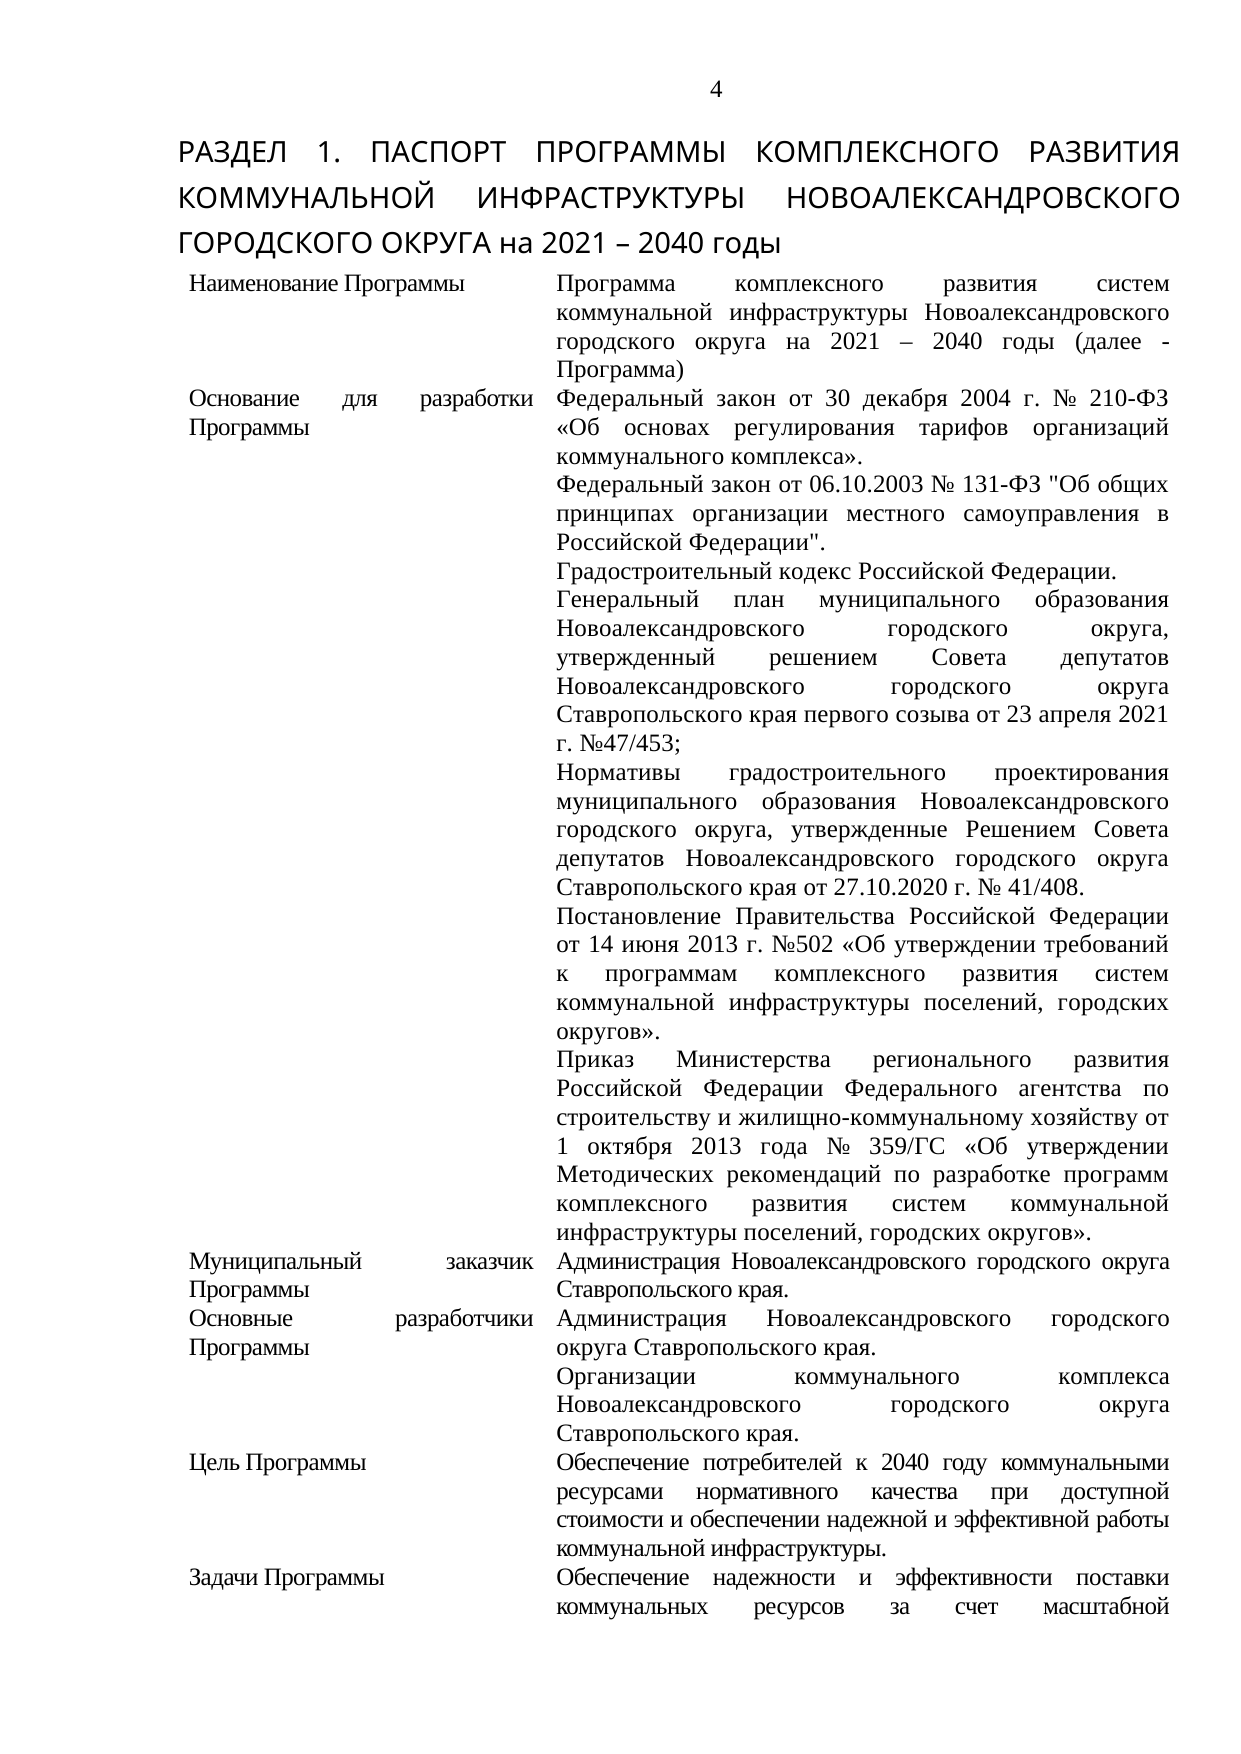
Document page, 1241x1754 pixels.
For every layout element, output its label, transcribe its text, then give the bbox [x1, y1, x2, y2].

table_cell Цель Программы [177, 1447, 545, 1562]
table_cell Задачи Программы [177, 1562, 545, 1619]
table_cell Обеспечение потребителей к 2040 году коммунальными ресурсами нормативного качества при доступной стоимости и обеспечении надежной и эффективной работы коммунальной инфраструктуры. [545, 1447, 1181, 1562]
table_header Наименование Программы [177, 268, 545, 383]
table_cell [545, 1562, 1181, 1619]
table_cell Основание для разработки Программы [177, 383, 545, 1246]
table_header Программа комплексного развития систем коммунальной инфраструктуры Новоалександровского городского округа на 2021 – 2040 годы (далее - Программа) [545, 268, 1181, 383]
table_cell Муниципальный заказчик Программы [177, 1246, 545, 1303]
table_cell Федеральный закон от 30 декабря 2004 г. № 210-ФЗ «Об основах регулирования тарифов организаций коммунального комплекса». Федеральный закон от 06.10.2003 № 131-ФЗ "Об общих принципах организации местного самоуправления в Российской Федерации". Градостроительный кодекс Российской Федерации. Генеральный план муниципального образования Новоалександровского городского округа, утвержденный решением Совета депутатов Новоалександровского городского округа Ставропольского края первого созыва от 23 апреля 2021 г. №47/453; Нормативы градостроительного проектирования муниципального образования Новоалександровского городского округа, утвержденные Решением Совета депутатов Новоалександровского городского округа Ставропольского края от 27.10.2020 г. № 41/408. Постановление Правительства Российской Федерации от 14 июня 2013 г. №502 «Об утверждении требований к программам комплексного развития систем коммунальной инфраструктуры поселений, городских округов». Приказ Министерства регионального развития Российской Федерации Федерального агентства по строительству и жилищно-коммунальному хозяйству от 1 октября 2013 года № 359/ГС «Об утверждении Методических рекомендаций по разработке программ комплексного развития систем коммунальной инфраструктуры поселений, городских округов». [545, 383, 1181, 1246]
table_cell Основные разработчики Программы [177, 1303, 545, 1447]
table_cell Администрация Новоалександровского городского округа Ставропольского края. [545, 1246, 1181, 1303]
text РАЗДЕЛ 1. ПАСПОРТ ПРОГРАММЫ КОМПЛЕКСНОГО РАЗВИТИЯ КОММУНАЛЬНОЙ ИНФРАСТРУКТУРЫ НОВОАЛЕКСАНДРОВСКОГО ГОРОДСКОГО ОКРУГА на 2021 – 2040 годы [177, 131, 1181, 262]
table_cell Администрация Новоалександровского городского округа Ставропольского края. Организации коммунального комплекса Новоалександровского городского округа Ставропольского края. [545, 1303, 1181, 1447]
